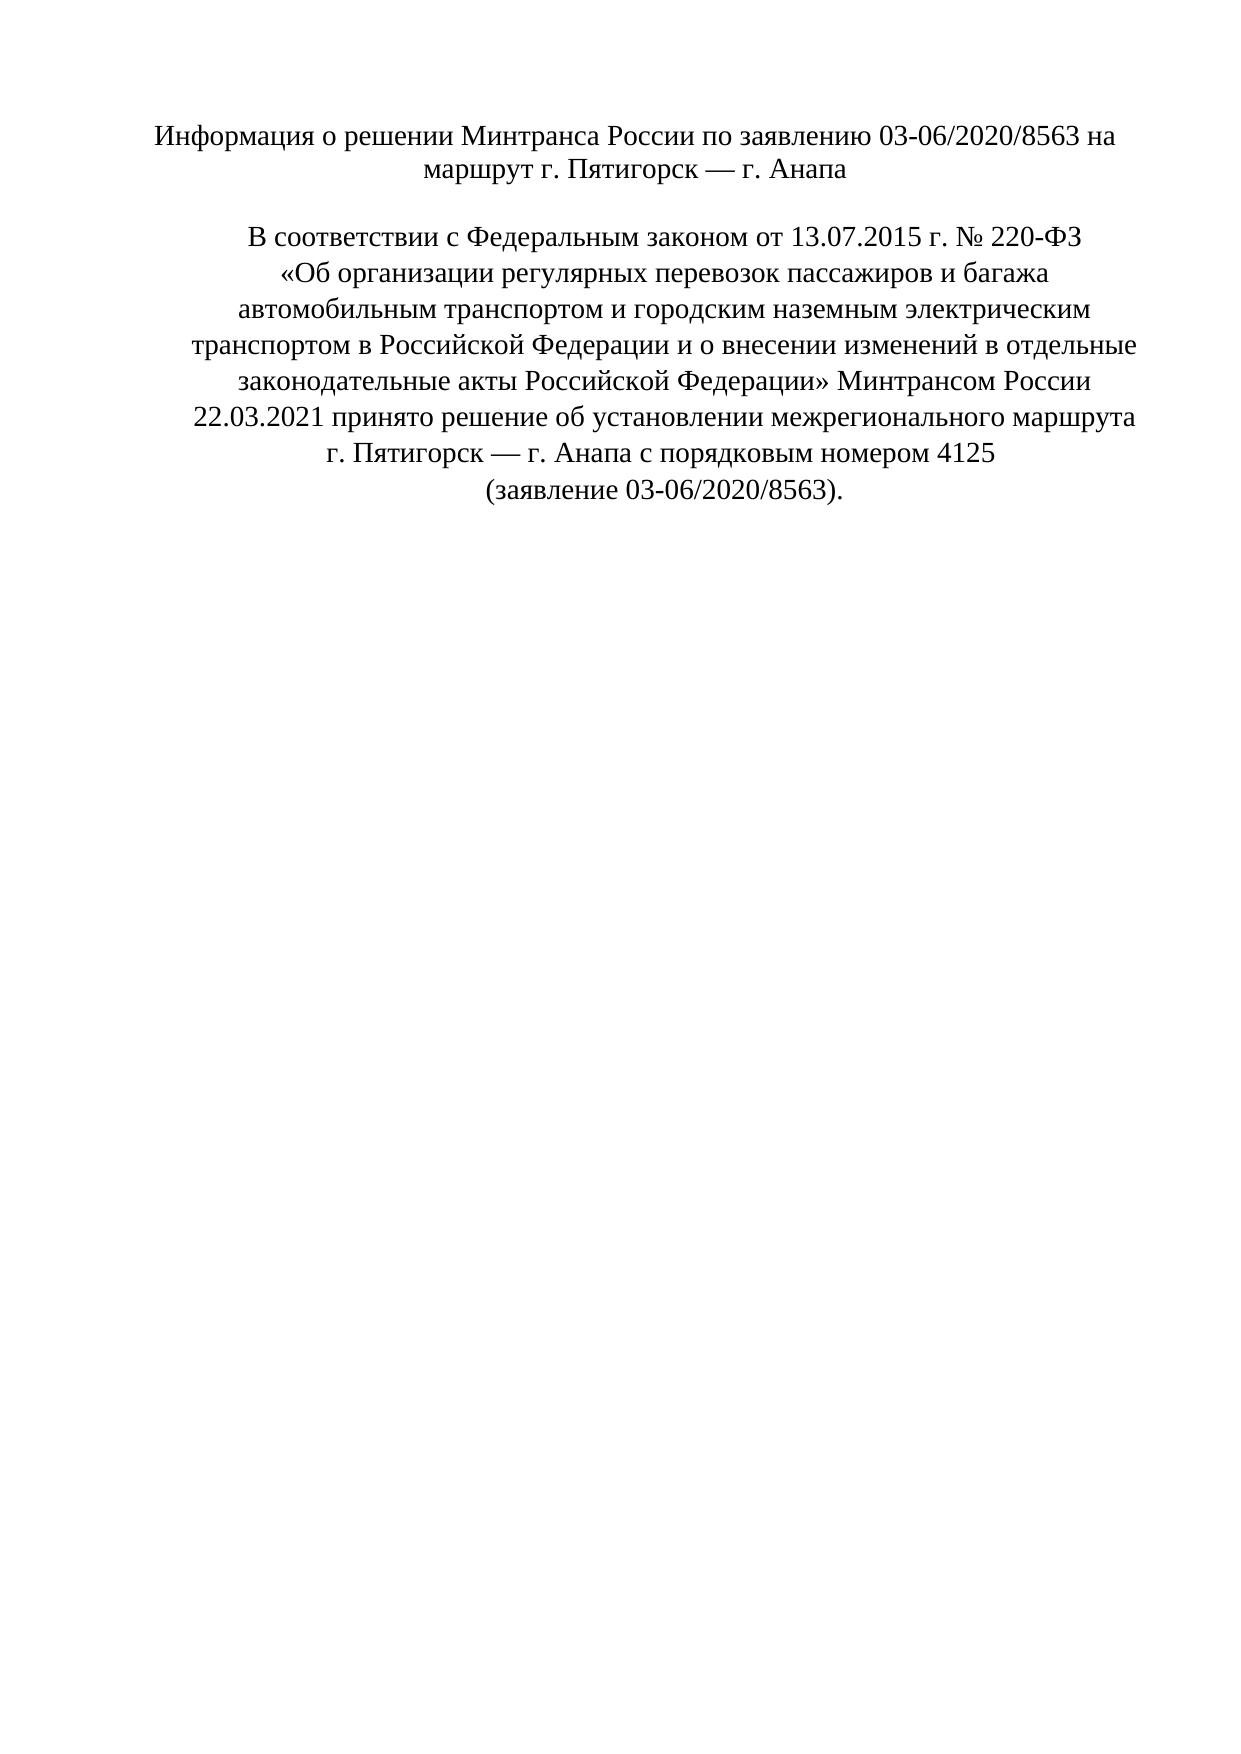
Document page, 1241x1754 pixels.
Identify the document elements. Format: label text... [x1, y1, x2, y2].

text В соответствии с Федеральным законом от 13.07.2015 г. № 220-ФЗ «Об организации регулярных перевозок пассажиров и багажа автомобильным транспортом и городским наземным электрическим транспортом в Российской Федерации и о внесении изменений в отдельные законодательные акты Российской Федерации» Минтрансом России 22.03.2021 принято решение об установлении межрегионального маршрута г. Пятигорск — г. Анапа с порядковым номером 4125 (заявление 03-06/2020/8563). [177, 219, 1152, 505]
text Информация о решении Минтранса России по заявлению 03-06/2020/8563 на маршрут г. Пятигорск — г. Анапа [118, 118, 1152, 185]
